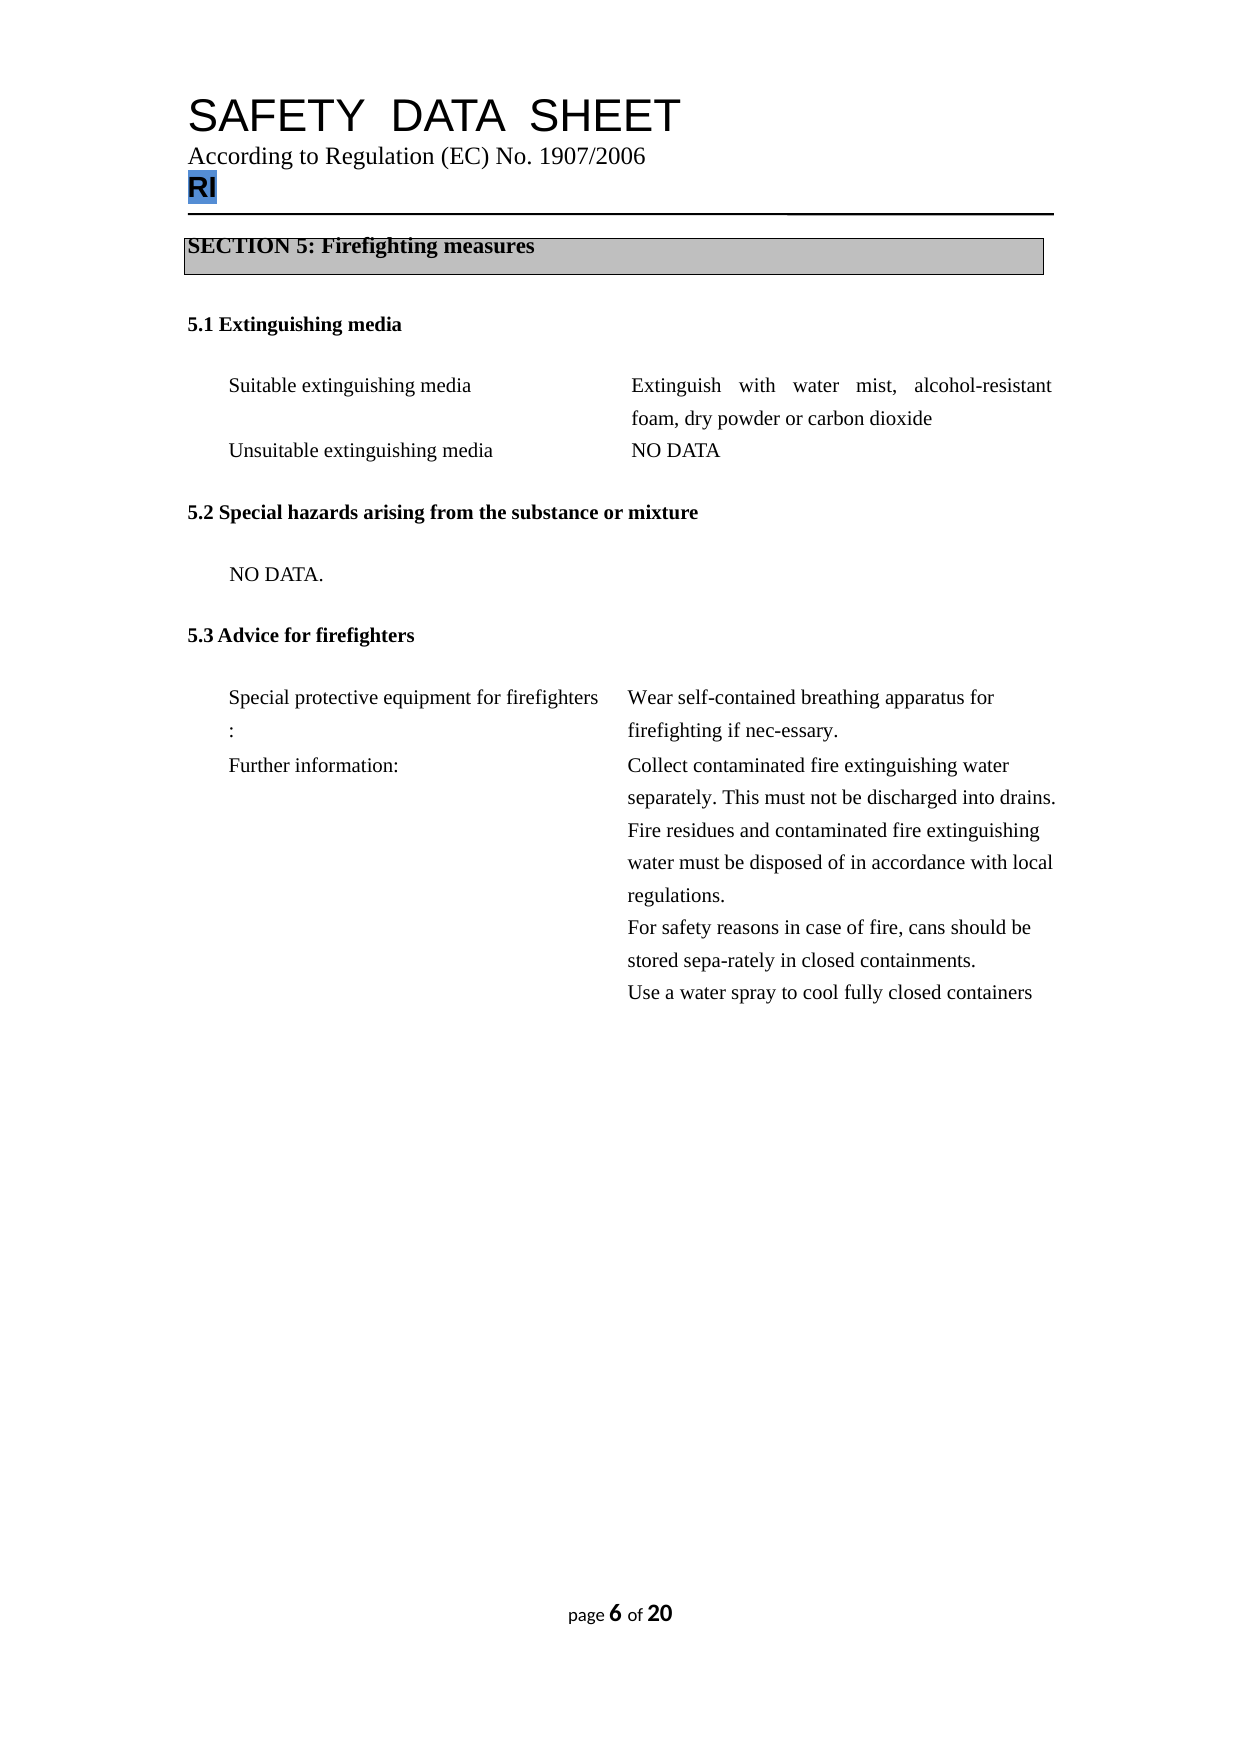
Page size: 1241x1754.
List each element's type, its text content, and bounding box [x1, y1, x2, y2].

table_header Special protective equipment for firefighters : [217, 681, 616, 749]
table_cell NO DATA [620, 434, 1064, 467]
text 5.3 Advice for firefighters [187, 619, 1053, 652]
text NO DATA. [187, 557, 1053, 590]
text SECTION 5: Firefighting measures [187, 229, 1053, 262]
table_cell Unsuitable extinguishing media [217, 434, 620, 467]
text 5.1 Extinguishing media [187, 307, 1053, 340]
table_header Extinguish with water mist, alcohol-resistant foam, dry powder or carbon dioxide [620, 369, 1064, 434]
table_cell Collect contaminated fire extinguishing water separately. This must not be discharged into drains. Fire residues and contaminated fire extinguishing water must be disposed of in accordance with local regulations. For safety reasons in case of fire, cans should be stored sepa-rately in closed containments. Use a water spray to cool fully closed containers [616, 749, 1098, 1017]
table_header Wear self-contained breathing apparatus for firefighting if nec-essary. [616, 681, 1098, 749]
table_cell Further information: [217, 749, 616, 1017]
table_header Suitable extinguishing media [217, 369, 620, 434]
text 5.2 Special hazards arising from the substance or mixture [187, 496, 1053, 528]
